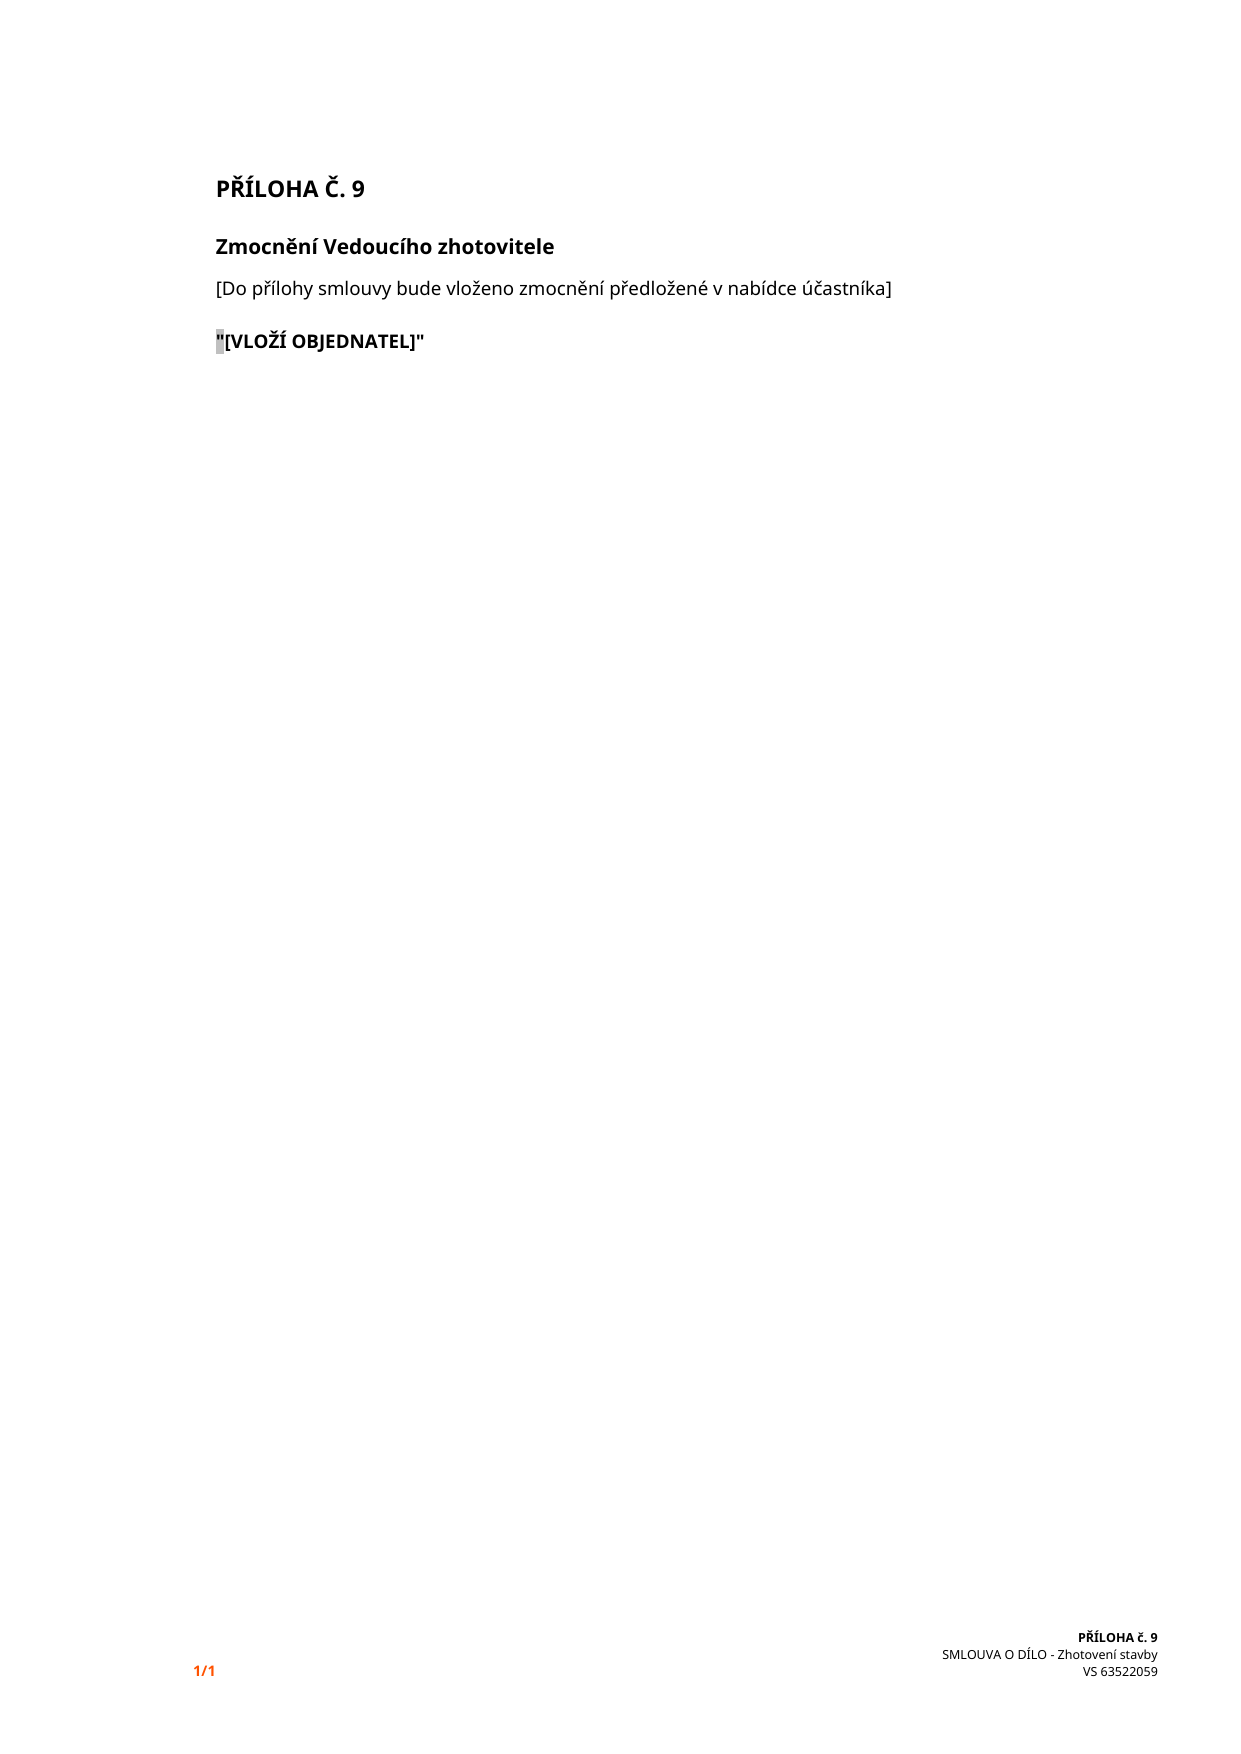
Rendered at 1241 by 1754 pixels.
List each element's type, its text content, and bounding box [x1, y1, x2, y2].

text Zmocnění Vedoucího zhotovitele [216, 232, 1093, 260]
text Příloha č. 9 [216, 172, 1093, 204]
text [Do přílohy smlouvy bude vloženo zmocnění předložené v nabídce účastníka] [216, 276, 1093, 301]
